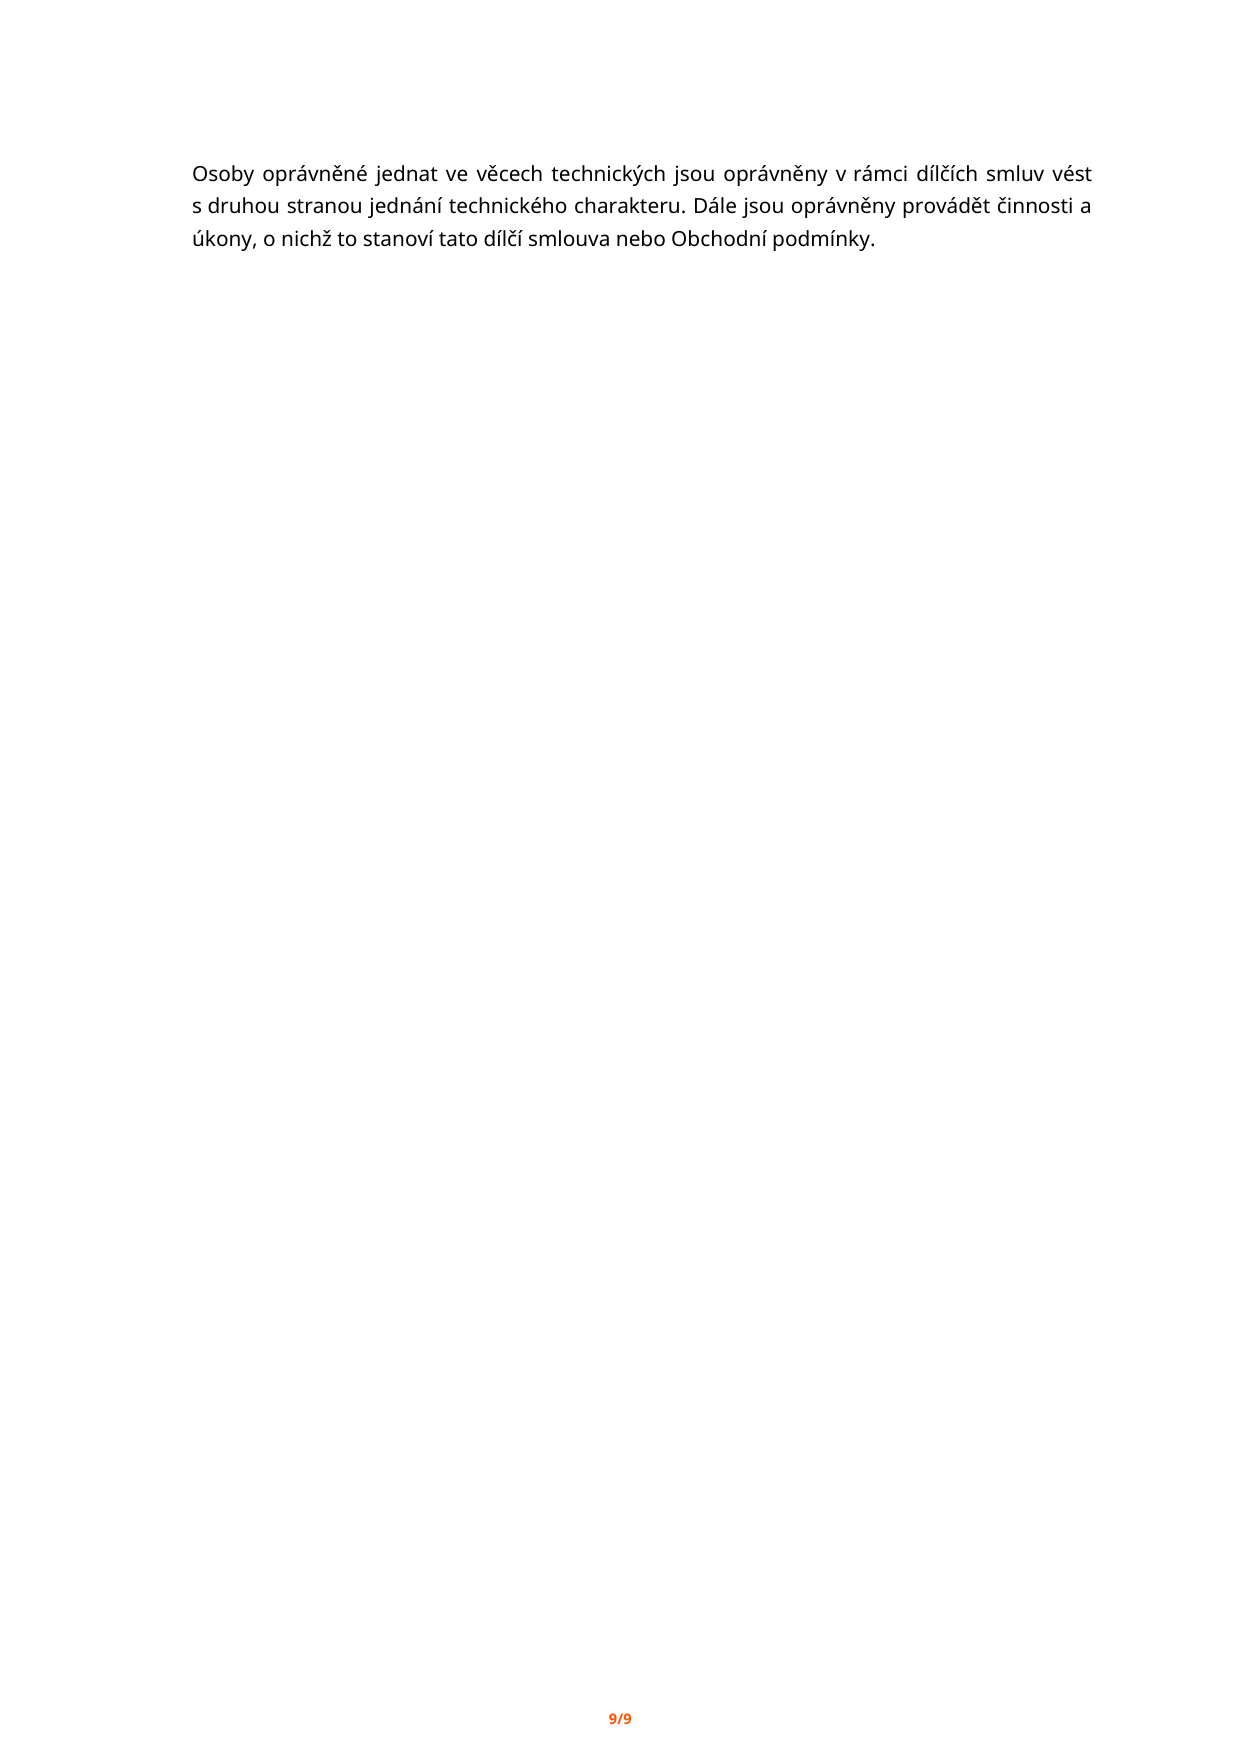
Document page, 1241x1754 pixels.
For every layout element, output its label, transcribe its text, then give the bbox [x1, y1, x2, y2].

text Osoby oprávněné jednat ve věcech technických jsou oprávněny v rámci dílčích smluv vést s druhou stranou jednání technického charakteru. Dále jsou oprávněny provádět činnosti a úkony, o nichž to stanoví tato dílčí smlouva nebo Obchodní podmínky. [192, 159, 1093, 253]
